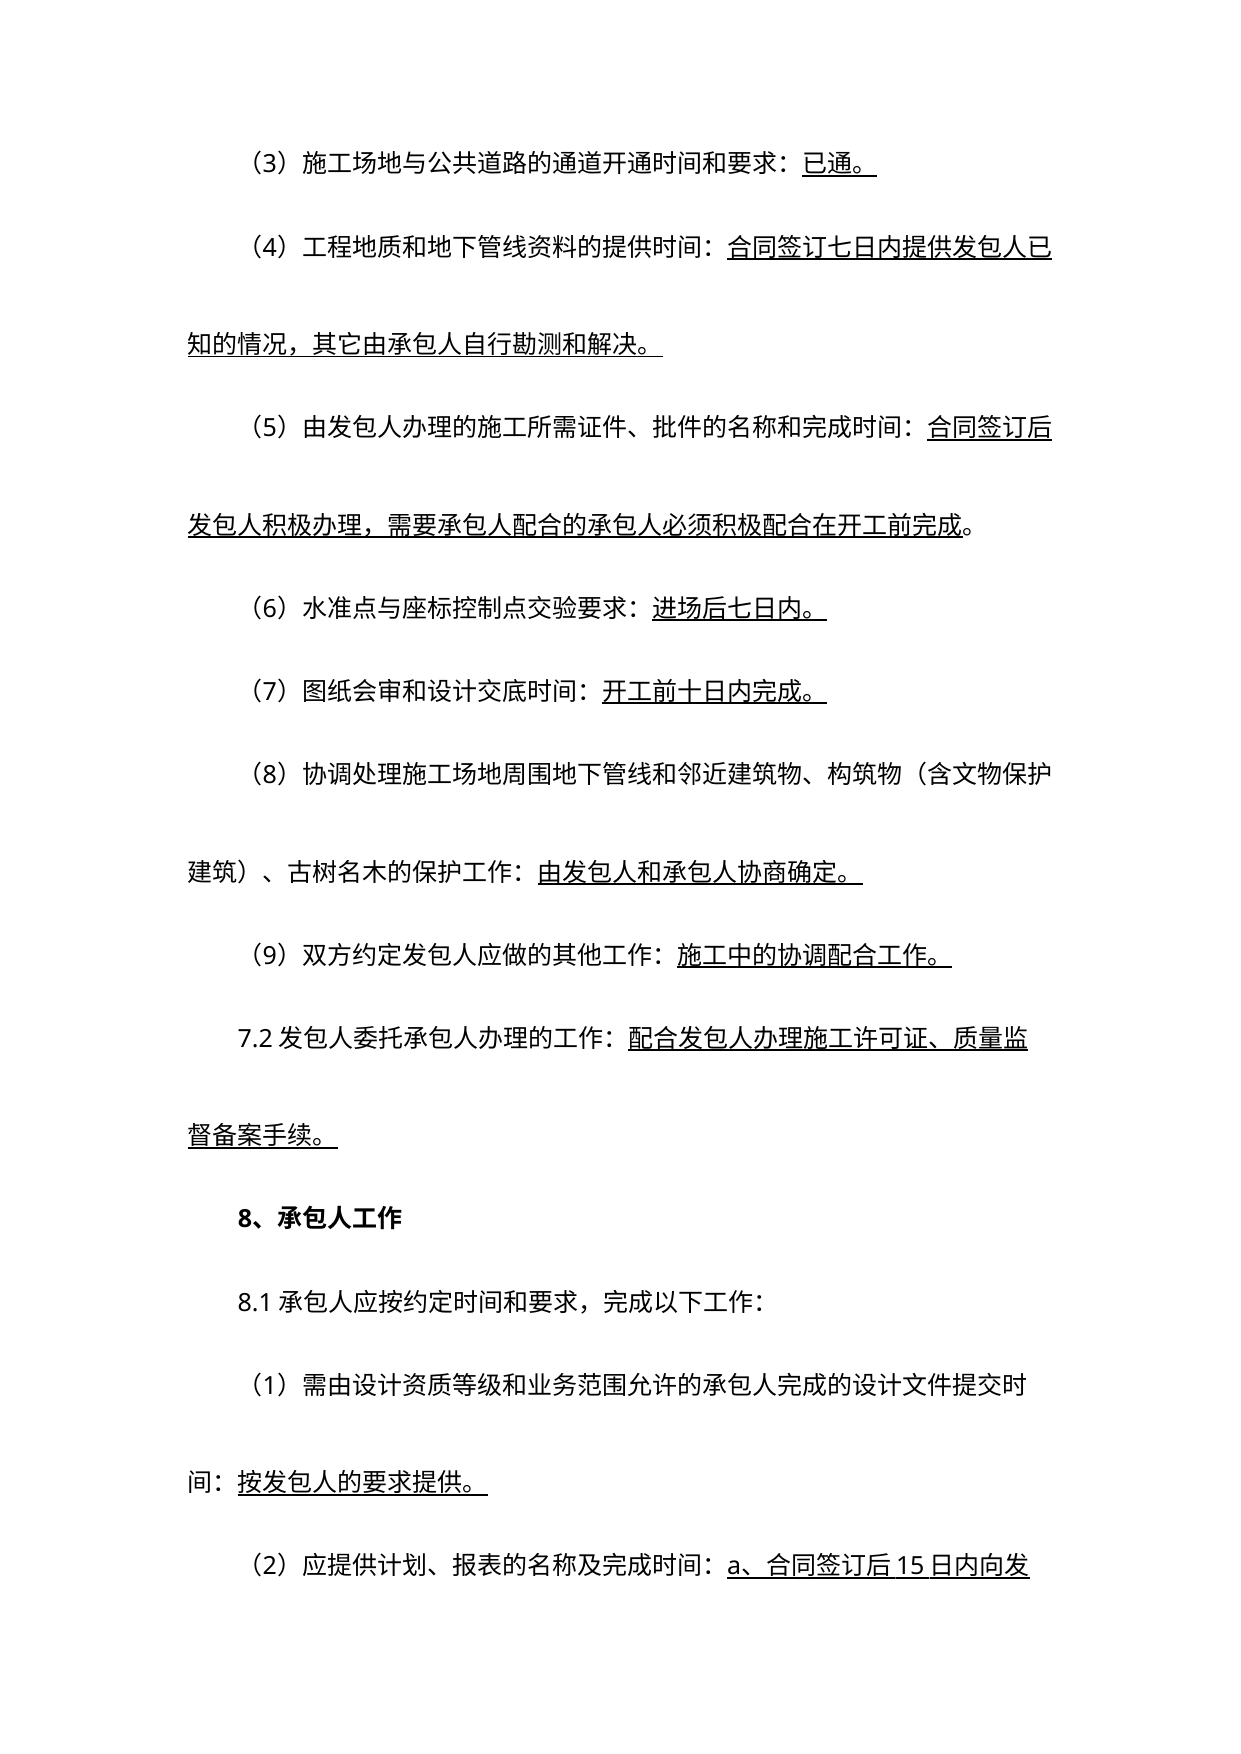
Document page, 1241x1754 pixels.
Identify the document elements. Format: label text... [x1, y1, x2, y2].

text （8）协调处理施工场地周围地下管线和邻近建筑物、构筑物（含文物保护建筑）、古树名木的保护工作：由发包人和承包人协商确定。 [187, 740, 1053, 903]
text 8、承包人工作 [187, 1184, 1053, 1249]
text 7.2发包人委托承包人办理的工作：配合发包人办理施工许可证、质量监督备案手续。 [187, 1004, 1053, 1166]
text （1）需由设计资质等级和业务范围允许的承包人完成的设计文件提交时间：按发包人的要求提供。 [187, 1351, 1053, 1513]
text （5）由发包人办理的施工所需证件、批件的名称和完成时间：合同签订后发包人积极办理，需要承包人配合的承包人必须积极配合在开工前完成。 [187, 393, 1053, 556]
text （4）工程地质和地下管线资料的提供时间：合同签订七日内提供发包人已知的情况，其它由承包人自行勘测和解决。 [187, 213, 1053, 375]
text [187, 1531, 1053, 1596]
text （3）施工场地与公共道路的通道开通时间和要求：已通。 [187, 129, 1053, 194]
text （7）图纸会审和设计交底时间：开工前十日内完成。 [187, 657, 1053, 722]
text （9）双方约定发包人应做的其他工作：施工中的协调配合工作。 [187, 921, 1053, 986]
text 8.1承包人应按约定时间和要求，完成以下工作： [187, 1268, 1053, 1333]
text （6）水准点与座标控制点交验要求：进场后七日内。 [187, 574, 1053, 639]
